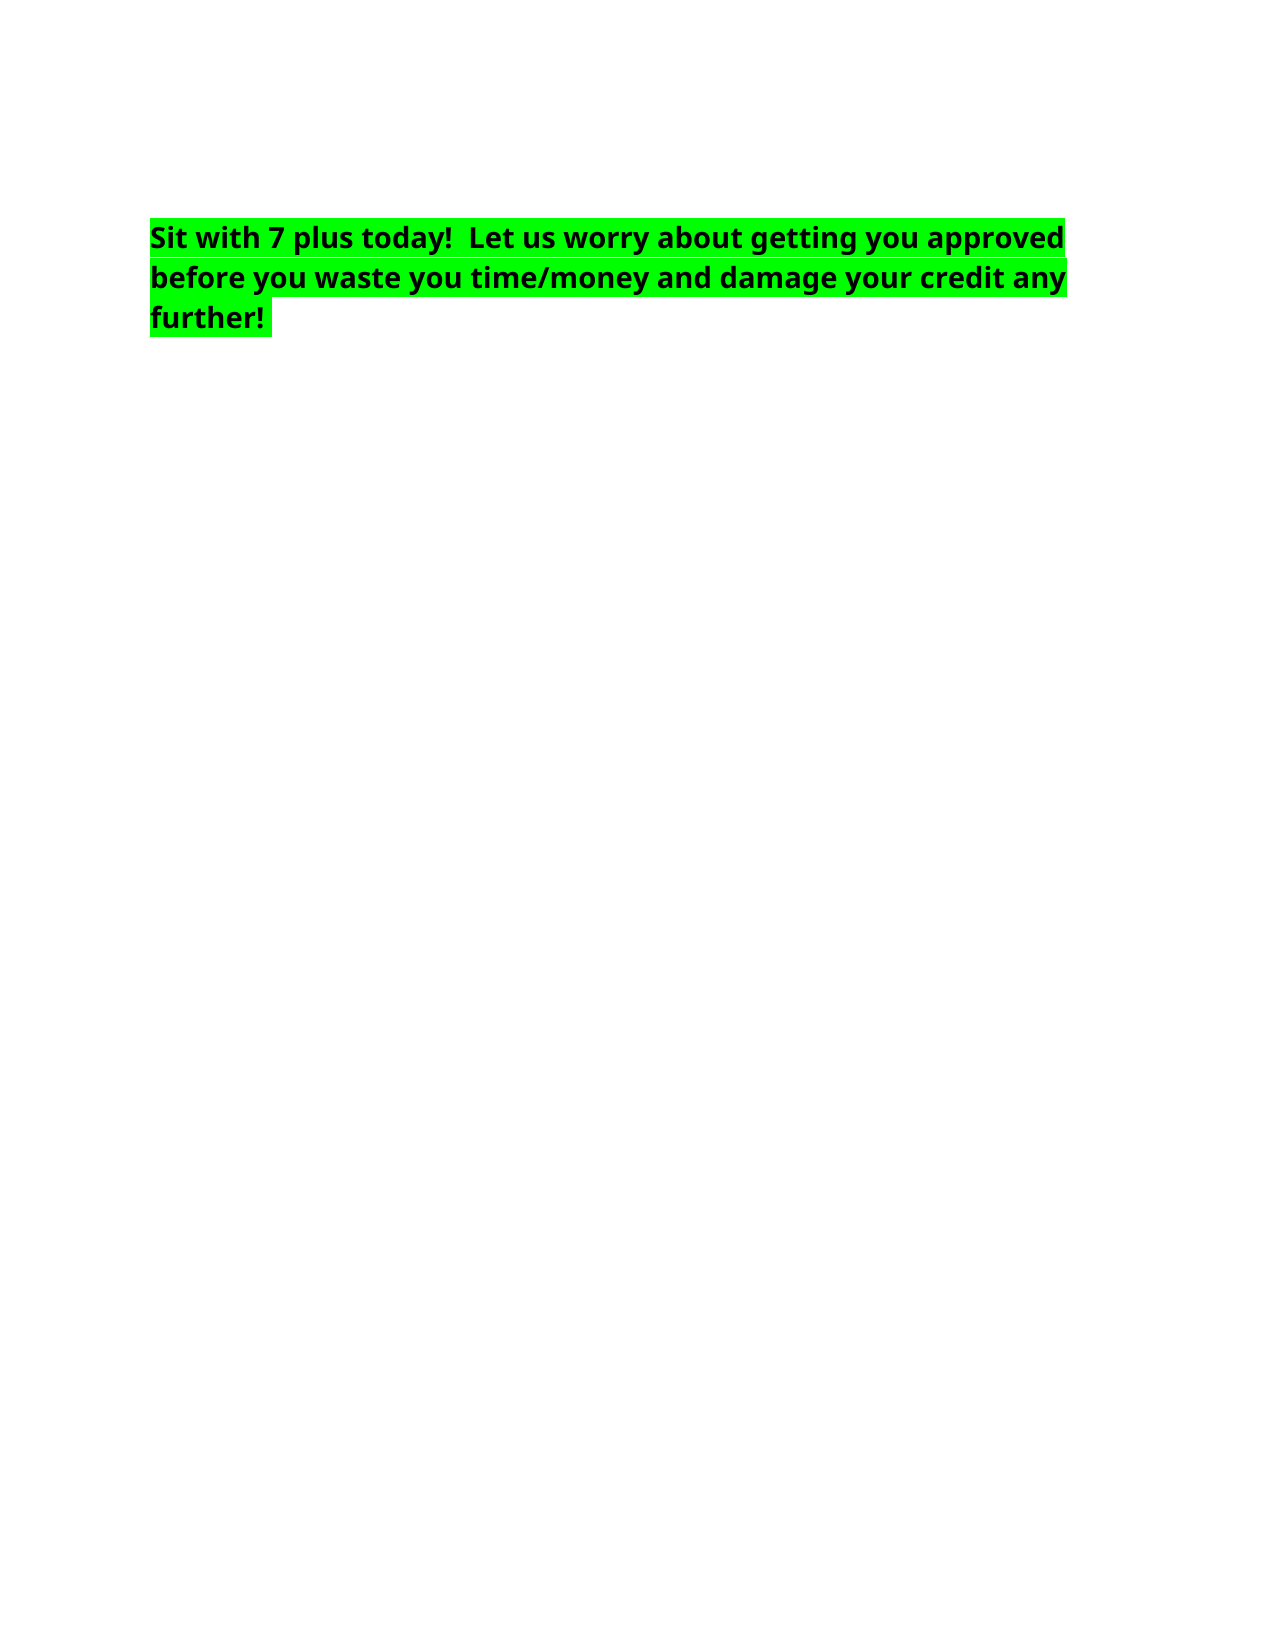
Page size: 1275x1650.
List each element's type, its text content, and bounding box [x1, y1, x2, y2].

text Sit with 7 plus today! Let us worry about getting you approved before you waste you time/money and damage your credit any further! [150, 218, 1125, 337]
